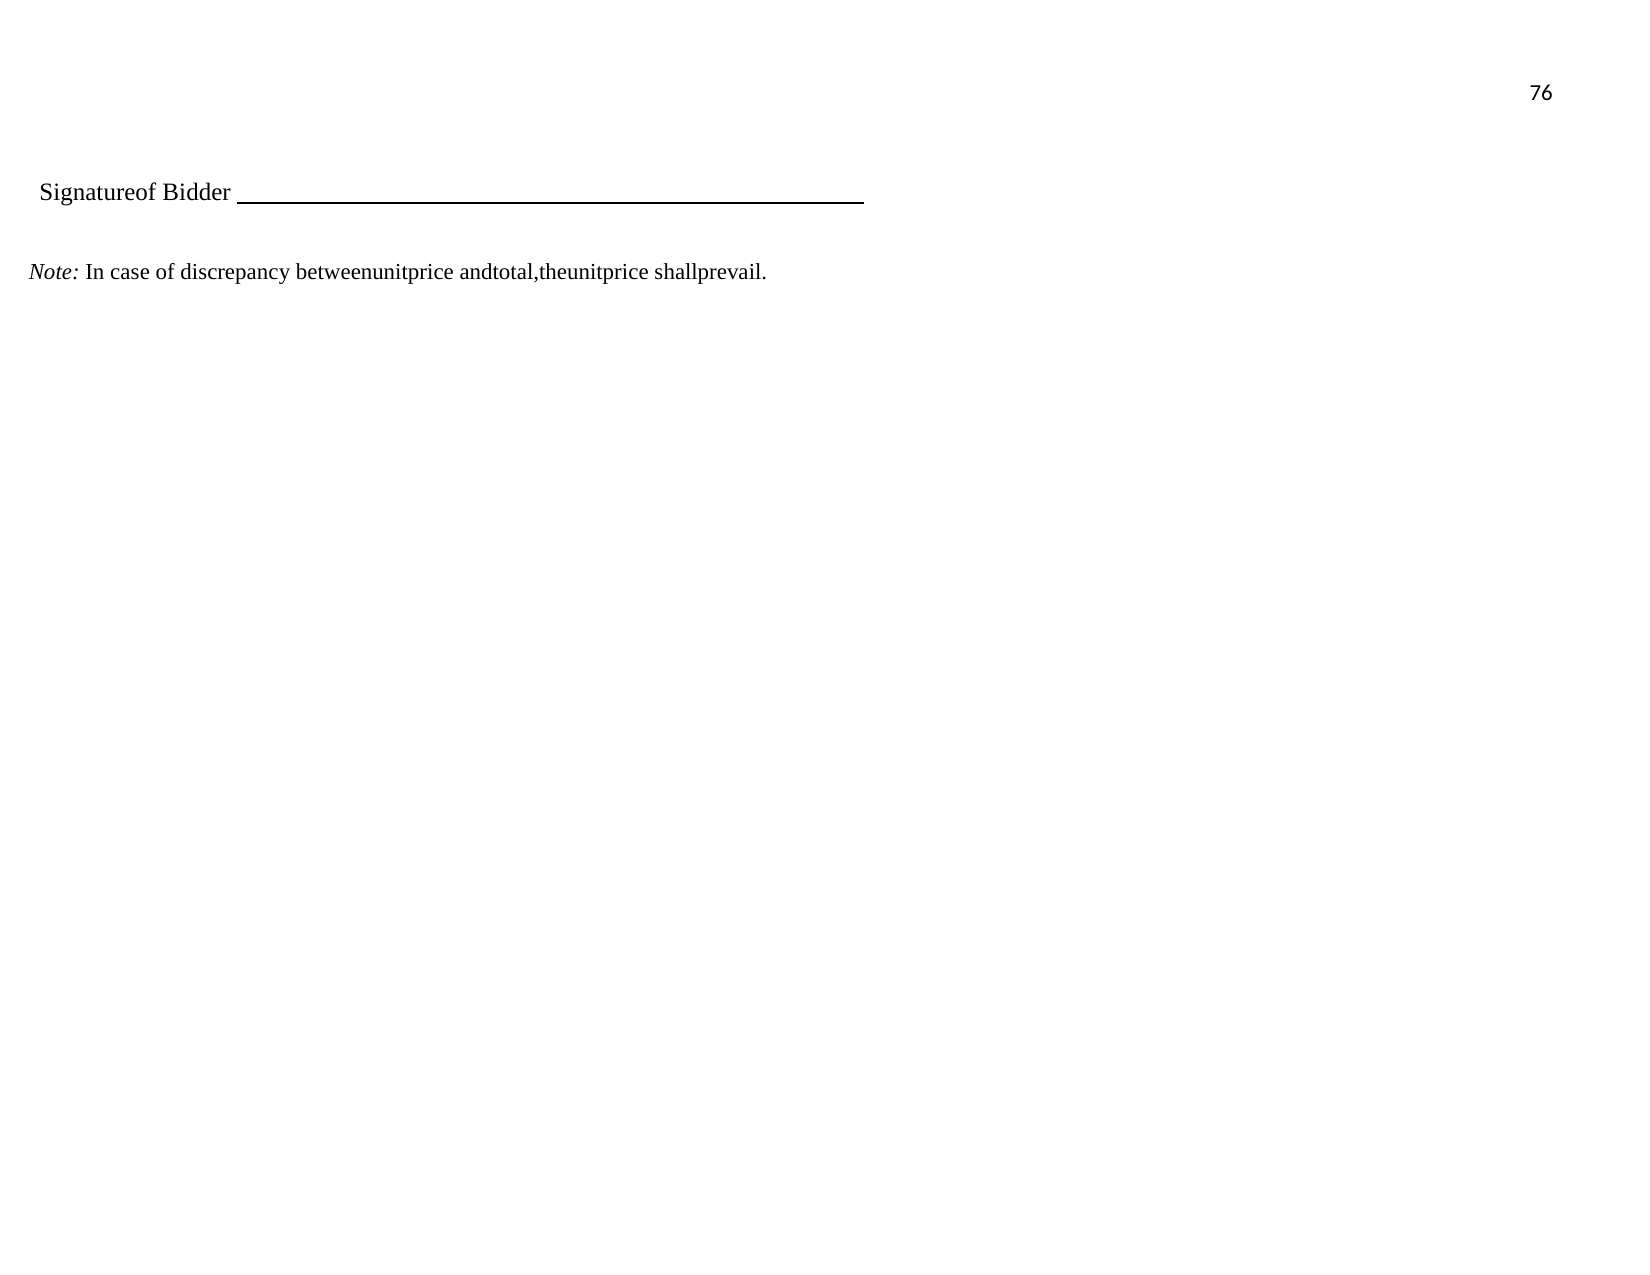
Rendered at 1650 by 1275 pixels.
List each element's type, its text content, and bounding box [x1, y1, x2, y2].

text Note: In case of discrepancy betweenunitprice andtotal,theunitprice shallprevail. [28, 258, 1552, 284]
text Signatureof Bidder [39, 177, 1552, 205]
